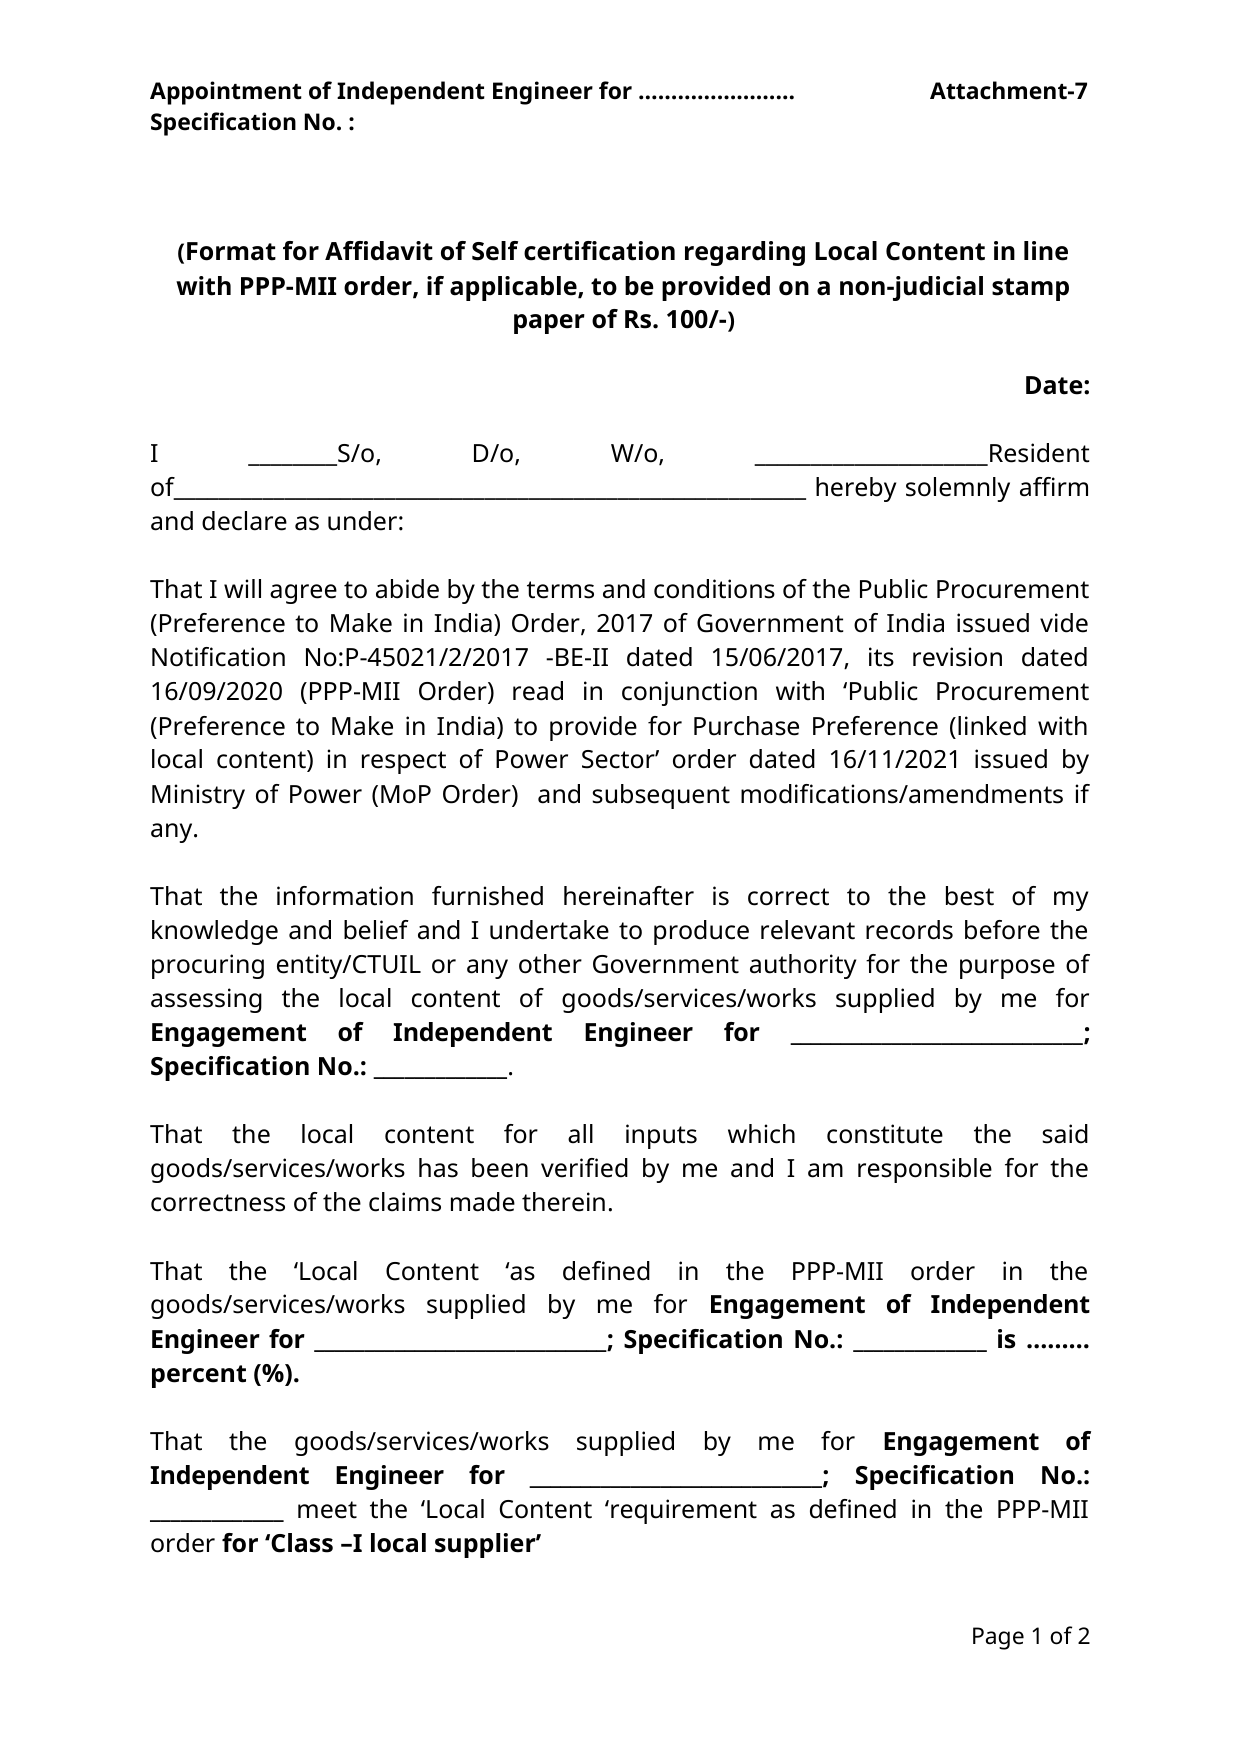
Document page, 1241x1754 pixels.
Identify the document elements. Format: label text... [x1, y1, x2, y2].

text That the goods/services/works supplied by me for Engagement of Independent Engineer for _____________________________; Specification No.: _____________ meet the ‘Local Content ‘requirement as defined in the PPP-MII order for ‘Class –I local supplier’ [150, 1423, 1090, 1560]
text I ________S/o, D/o, W/o, _____________________Resident of_________________________________________________________ hereby solemnly affirm and declare as under: [150, 436, 1090, 538]
text (Format for Affidavit of Self certification regarding Local Content in line with PPP-MII order, if applicable, to be provided on a non-judicial stamp paper of Rs. 100/-) [150, 234, 1097, 336]
text That the ‘Local Content ‘as defined in the PPP-MII order in the goods/services/works supplied by me for Engagement of Independent Engineer for _____________________________; Specification No.: _____________ is ……… percent (%). [150, 1253, 1090, 1389]
text That the local content for all inputs which constitute the said goods/services/works has been verified by me and I am responsible for the correctness of the claims made therein. [150, 1117, 1090, 1219]
text That the information furnished hereinafter is correct to the best of my knowledge and belief and I undertake to produce relevant records before the procuring entity/CTUIL or any other Government authority for the purpose of assessing the local content of goods/services/works supplied by me for Engagement of Independent Engineer for _____________________________; Specification No.: _____________. [150, 878, 1090, 1083]
text Date: [150, 367, 1090, 402]
text That I will agree to abide by the terms and conditions of the Public Procurement (Preference to Make in India) Order, 2017 of Government of India issued vide Notification No:P-45021/2/2017 -BE-II dated 15/06/2017, its revision dated 16/09/2020 (PPP-MII Order) read in conjunction with ‘Public Procurement (Preference to Make in India) to provide for Purchase Preference (linked with local content) in respect of Power Sector’ order dated 16/11/2021 issued by Ministry of Power (MoP Order) and subsequent modifications/amendments if any. [150, 572, 1090, 844]
